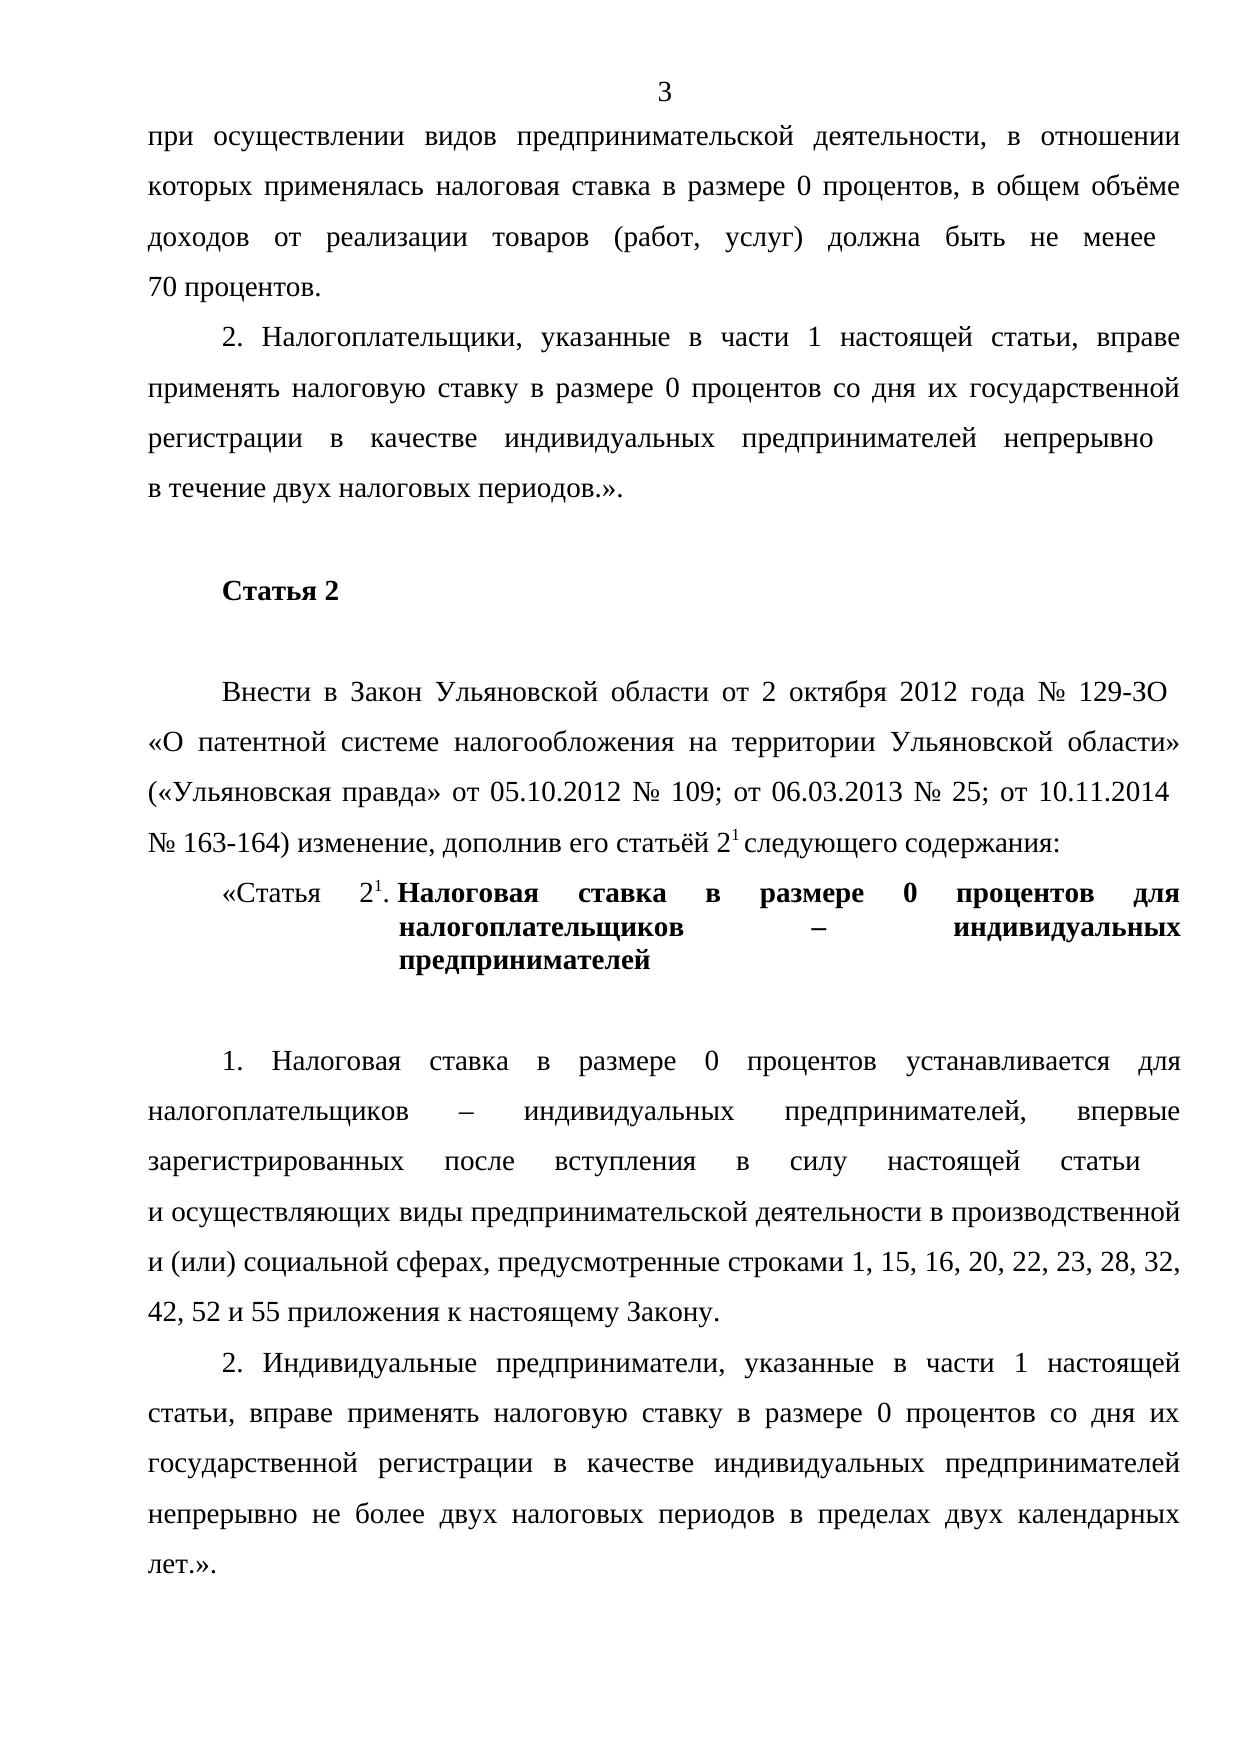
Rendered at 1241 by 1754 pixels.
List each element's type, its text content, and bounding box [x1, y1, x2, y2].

text 2. Индивидуальные предприниматели, указанные в части 1 настоящей статьи, вправе применять налоговую ставку в размере 0 процентов со дня их государственной регистрации в качестве индивидуальных предпринимателей непрерывно не более двух налоговых периодов в пределах двух календарных лет.». [148, 1345, 1181, 1579]
text Статья 2 [148, 573, 1181, 607]
text Внести в Закон Ульяновской области от 2 октября 2012 года № 129-ЗО «О патентной системе налогообложения на территории Ульяновской области» («Ульяновская правда» от 05.10.2012 № 109; от 06.03.2013 № 25; от 10.11.2014 № 163-164) изменение, дополнив его статьёй 21 следующего содержания: [148, 674, 1181, 858]
text 2. Налогоплательщики, указанные в части 1 настоящей статьи, вправе применять налоговую ставку в размере 0 процентов со дня их государственной регистрации в качестве индивидуальных предпринимателей непрерывно в течение двух налоговых периодов.». [148, 319, 1181, 504]
text «Статья 21. Налоговая ставка в размере 0 процентов для налогоплательщиков – индивидуальных предпринимателей [222, 875, 1181, 976]
text 1. Налоговая ставка в размере 0 процентов устанавливается для налогоплательщиков – индивидуальных предпринимателей, впервые зарегистрированных после вступления в силу настоящей статьи и осуществляющих виды предпринимательской деятельности в производственной и (или) социальной сферах, предусмотренные строками 1, 15, 16, 20, 22, 23, 28, 32, 42, 52 и 55 приложения к настоящему Закону. [148, 1043, 1181, 1328]
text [148, 118, 1181, 303]
